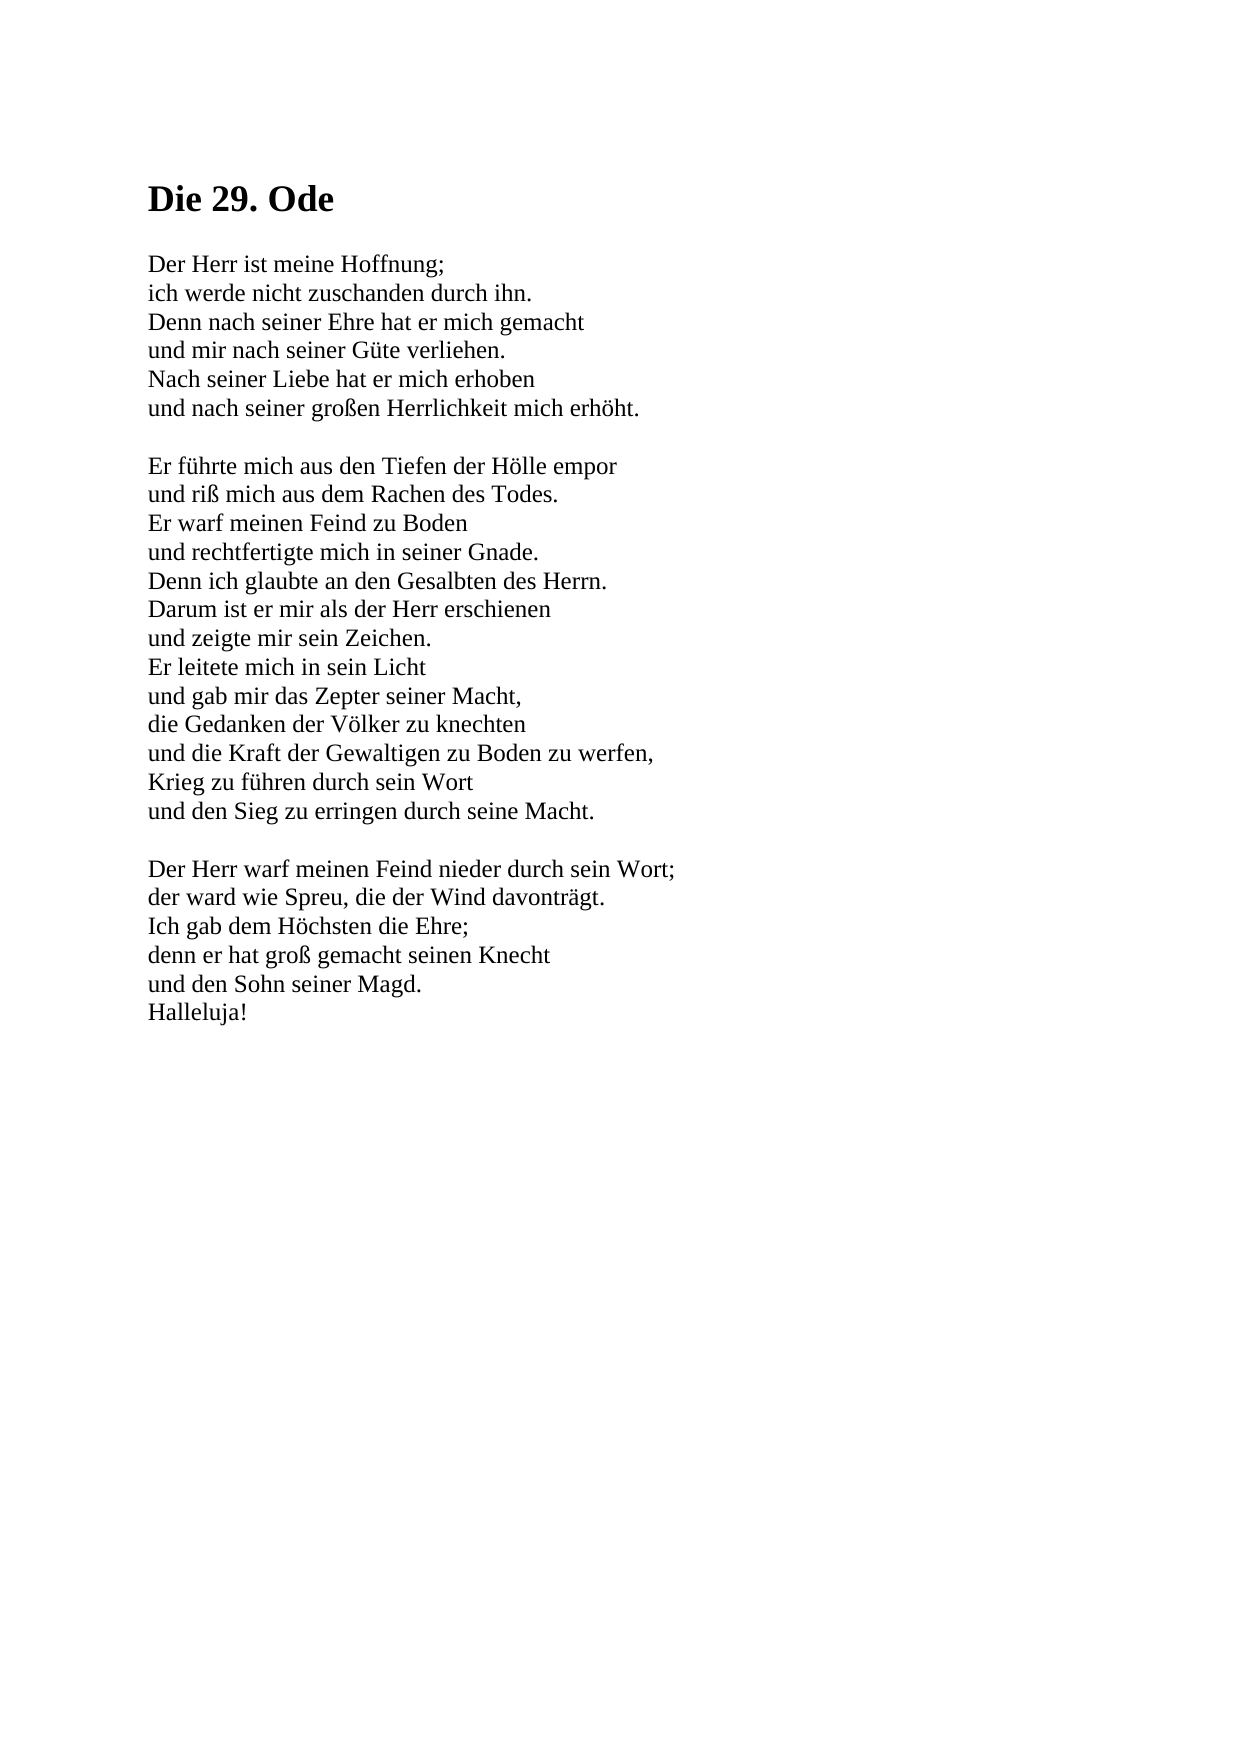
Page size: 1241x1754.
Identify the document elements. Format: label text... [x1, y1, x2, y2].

text Der Herr ist meine Hoffnung; ich werde nicht zuschanden durch ihn. Denn nach seiner Ehre hat er mich gemacht und mir nach seiner Güte verliehen. Nach seiner Liebe hat er mich erhoben und nach seiner großen Herrlichkeit mich erhöht. [148, 249, 1093, 422]
subtitle Die 29. Ode [148, 177, 1093, 220]
text Er führte mich aus den Tiefen der Hölle empor und riß mich aus dem Rachen des Todes. Er warf meinen Feind zu Boden und rechtfertigte mich in seiner Gnade. Denn ich glaubte an den Gesalbten des Herrn. Darum ist er mir als der Herr erschienen und zeigte mir sein Zeichen. Er leitete mich in sein Licht und gab mir das Zepter seiner Macht, die Gedanken der Völker zu knechten und die Kraft der Gewaltigen zu Boden zu werfen, Krieg zu führen durch sein Wort und den Sieg zu erringen durch seine Macht. [148, 451, 1093, 824]
text Der Herr warf meinen Feind nieder durch sein Wort; der ward wie Spreu, die der Wind davonträgt. Ich gab dem Höchsten die Ehre; denn er hat groß gemacht seinen Knecht und den Sohn seiner Magd. Halleluja! [148, 854, 1093, 1026]
